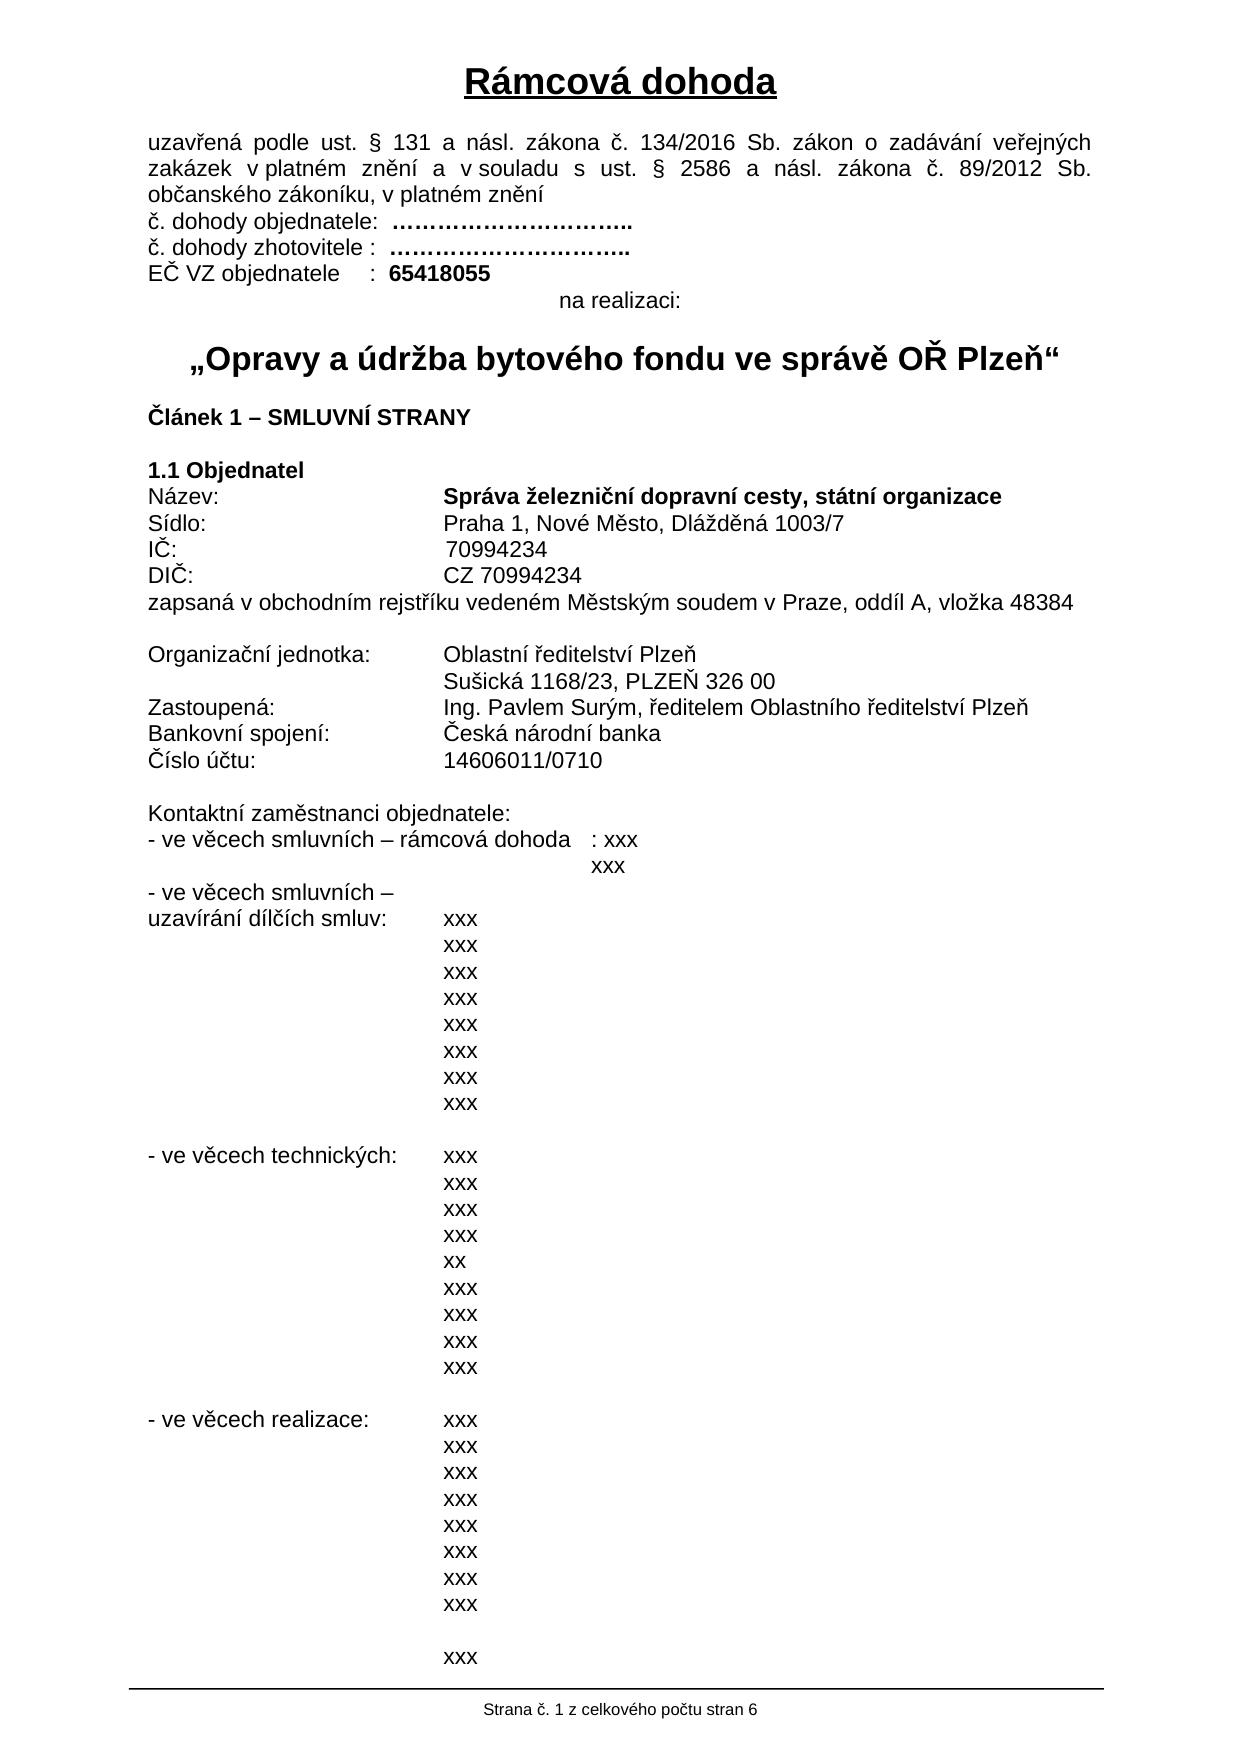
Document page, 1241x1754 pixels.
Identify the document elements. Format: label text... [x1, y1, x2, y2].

text - ve věcech technických: xxx [148, 1142, 1092, 1168]
text č. dohody zhotovitele : ………………………….. [148, 234, 1092, 260]
text xxx [369, 1037, 1092, 1063]
text Zastoupená: Ing. Pavlem Surým, ředitelem Oblastního ředitelství Plzeň [148, 694, 1092, 720]
text xxx [148, 1511, 1092, 1537]
text xxx [369, 958, 1092, 984]
text Bankovní spojení: Česká národní banka [148, 720, 1092, 747]
text „Opravy a údržba bytového fondu ve správě OŘ Plzeň“ [148, 339, 1092, 378]
text xxx [369, 1274, 1092, 1300]
text xxx [148, 1537, 1092, 1564]
text Sídlo: Praha 1, Nové Město, Dlážděná 1003/7 [148, 509, 1092, 536]
text na realizaci: [148, 287, 1092, 313]
text IČ: 70994234 [148, 536, 1092, 562]
text xxx [369, 1353, 1092, 1379]
text xxx [369, 1327, 1092, 1353]
text uzavřená podle ust. § 131 a násl. zákona č. 134/2016 Sb. zákon o zadávání veřejných zakázek v platném znění a v souladu s ust. § 2586 a násl. zákona č. 89/2012 Sb. občanského zákoníku, v platném znění [148, 128, 1092, 208]
text Sušická 1168/23, PLZEŇ 326 00 [148, 668, 1092, 694]
text č. dohody objednatele: ………………………….. [148, 208, 1092, 234]
text EČ VZ objednatele : 65418055 [148, 260, 1092, 287]
text - ve věcech smluvních – [148, 878, 1092, 905]
text xxx [369, 1089, 1092, 1116]
text xxx [148, 1643, 1092, 1669]
text xxx [148, 1432, 1092, 1458]
text xxx [148, 1564, 1092, 1590]
text xx [369, 1247, 1092, 1274]
text Název: Správa železniční dopravní cesty, státní organizace [148, 483, 1092, 509]
text xxx [369, 1221, 1092, 1247]
text Kontaktní zaměstnanci objednatele: [148, 799, 1092, 826]
text DIČ: CZ 70994234 [148, 562, 1092, 589]
text xxx [148, 1590, 1092, 1616]
text xxx [369, 1010, 1092, 1037]
text Rámcová dohoda [148, 59, 1092, 102]
text xxx [591, 852, 1092, 878]
text Článek 1 – SMLUVNÍ STRANY [148, 404, 1092, 431]
text xxx [369, 1063, 1092, 1089]
text xxx [369, 1300, 1092, 1327]
text - ve věcech realizace: xxx [148, 1406, 1092, 1432]
text 1.1 Objednatel [148, 457, 1092, 483]
text Číslo účtu: 14606011/0710 [148, 747, 1092, 773]
text zapsaná v obchodním rejstříku vedeném Městským soudem v Praze, oddíl A, vložka 48384 [148, 589, 1092, 615]
text - ve věcech smluvních – rámcová dohoda : xxx [148, 826, 1092, 852]
text Organizační jednotka: Oblastní ředitelství Plzeň [148, 641, 1092, 668]
text xxx [369, 984, 1092, 1010]
text xxx [369, 931, 1092, 958]
text xxx [369, 1168, 1092, 1195]
text xxx [369, 1195, 1092, 1221]
text xxx [369, 1458, 1092, 1485]
text uzavírání dílčích smluv: xxx [148, 905, 1092, 931]
text xxx [148, 1485, 1092, 1511]
